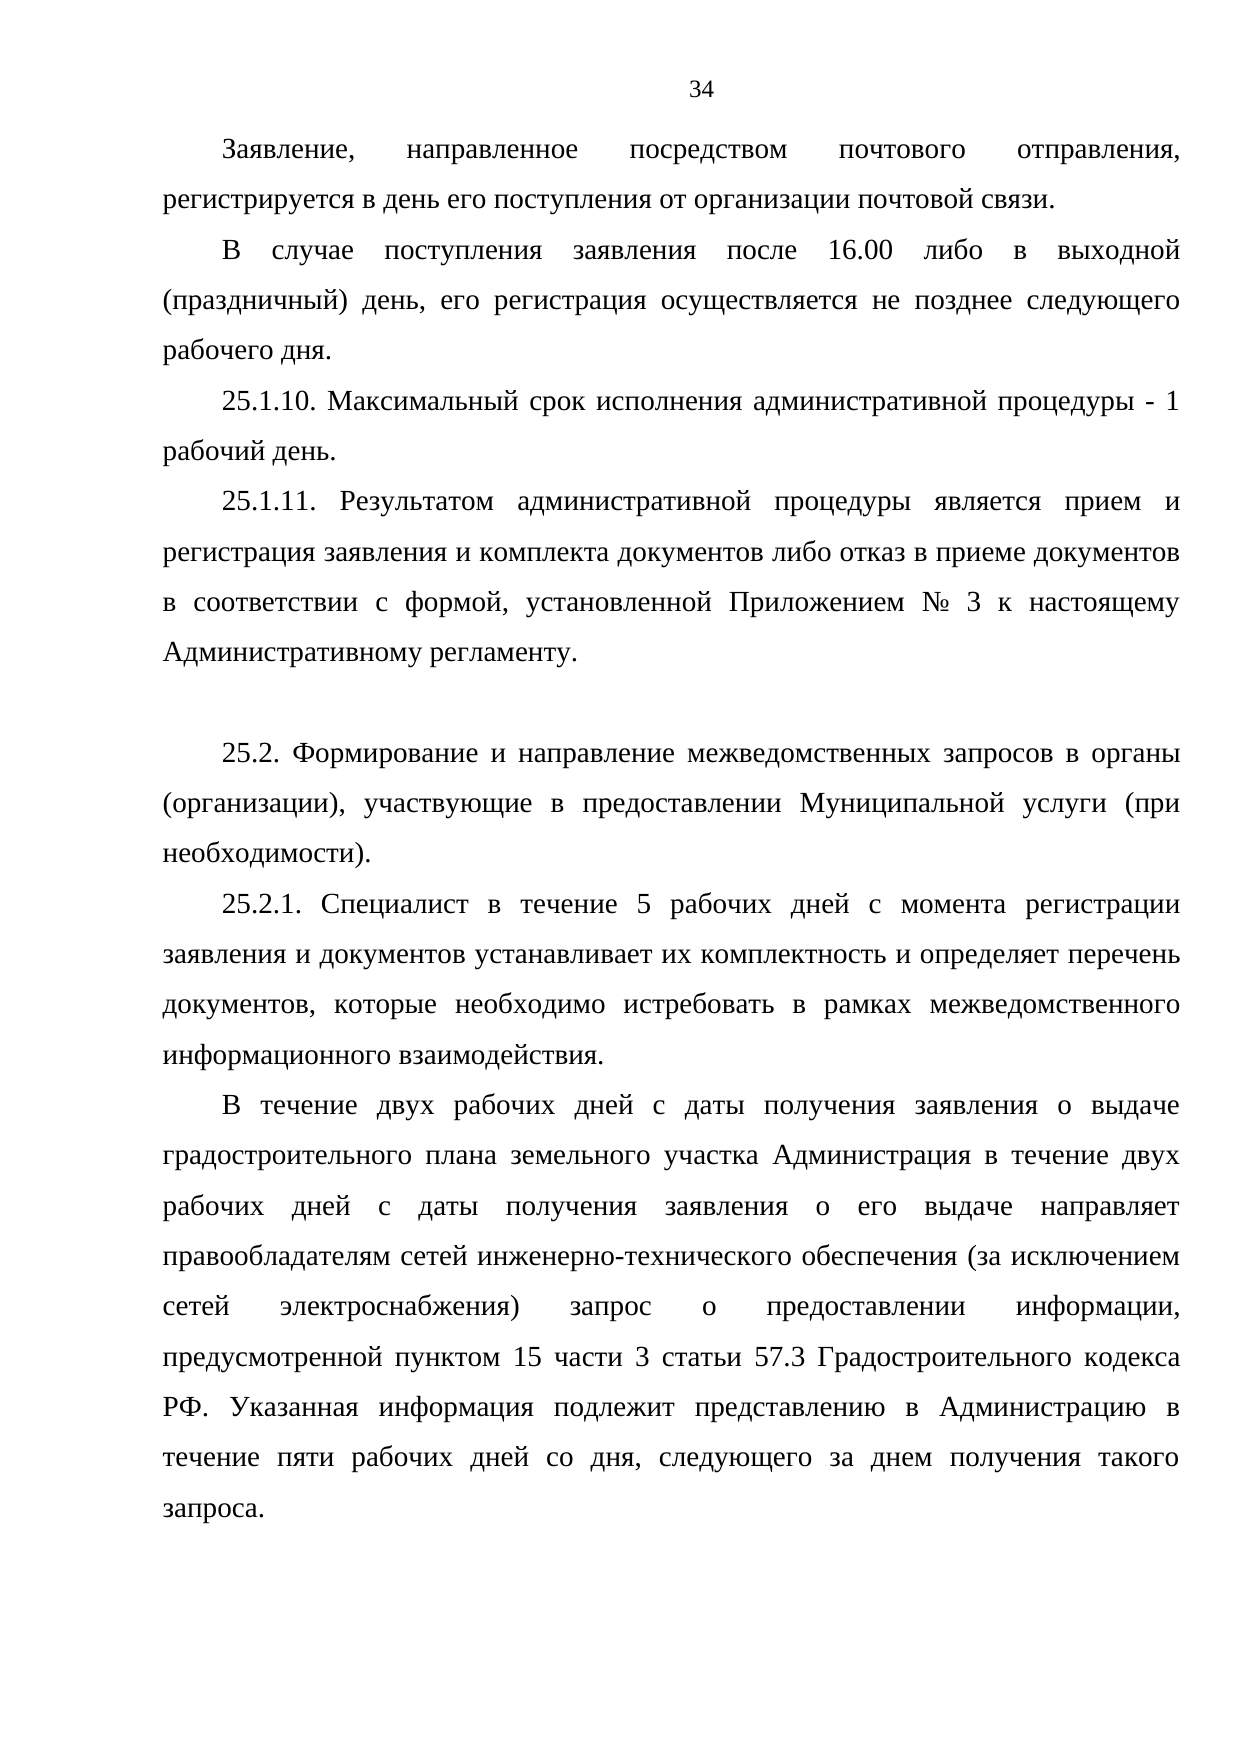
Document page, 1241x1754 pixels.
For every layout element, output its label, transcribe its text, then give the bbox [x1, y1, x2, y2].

text 25.2. Формирование и направление межведомственных запросов в органы (организации), участвующие в предоставлении Муниципальной услуги (при необходимости). [162, 735, 1181, 869]
text 25.2.1. Специалист в течение 5 рабочих дней с момента регистрации заявления и документов устанавливает их комплектность и определяет перечень документов, которые необходимо истребовать в рамках межведомственного информационного взаимодействия. [162, 886, 1181, 1070]
text В случае поступления заявления после 16.00 либо в выходной (праздничный) день, его регистрация осуществляется не позднее следующего рабочего дня. [162, 232, 1181, 366]
text Заявление, направленное посредством почтового отправления, регистрируется в день его поступления от организации почтовой связи. [162, 131, 1181, 215]
text 25.1.10. Максимальный срок исполнения административной процедуры - 1 рабочий день. [162, 383, 1181, 467]
text В течение двух рабочих дней с даты получения заявления о выдаче градостроительного плана земельного участка Администрация в течение двух рабочих дней с даты получения заявления о его выдаче направляет правообладателям сетей инженерно-технического обеспечения (за исключением сетей электроснабжения) запрос о предоставлении информации, предусмотренной пунктом 15 части 3 статьи 57.3 Градостроительного кодекса РФ. Указанная информация подлежит представлению в Администрацию в течение пяти рабочих дней со дня, следующего за днем получения такого запроса. [162, 1087, 1181, 1523]
text 25.1.11. Результатом административной процедуры является прием и регистрация заявления и комплекта документов либо отказ в приеме документов в соответствии с формой, установленной Приложением № 3 к настоящему Административному регламенту. [162, 483, 1181, 668]
